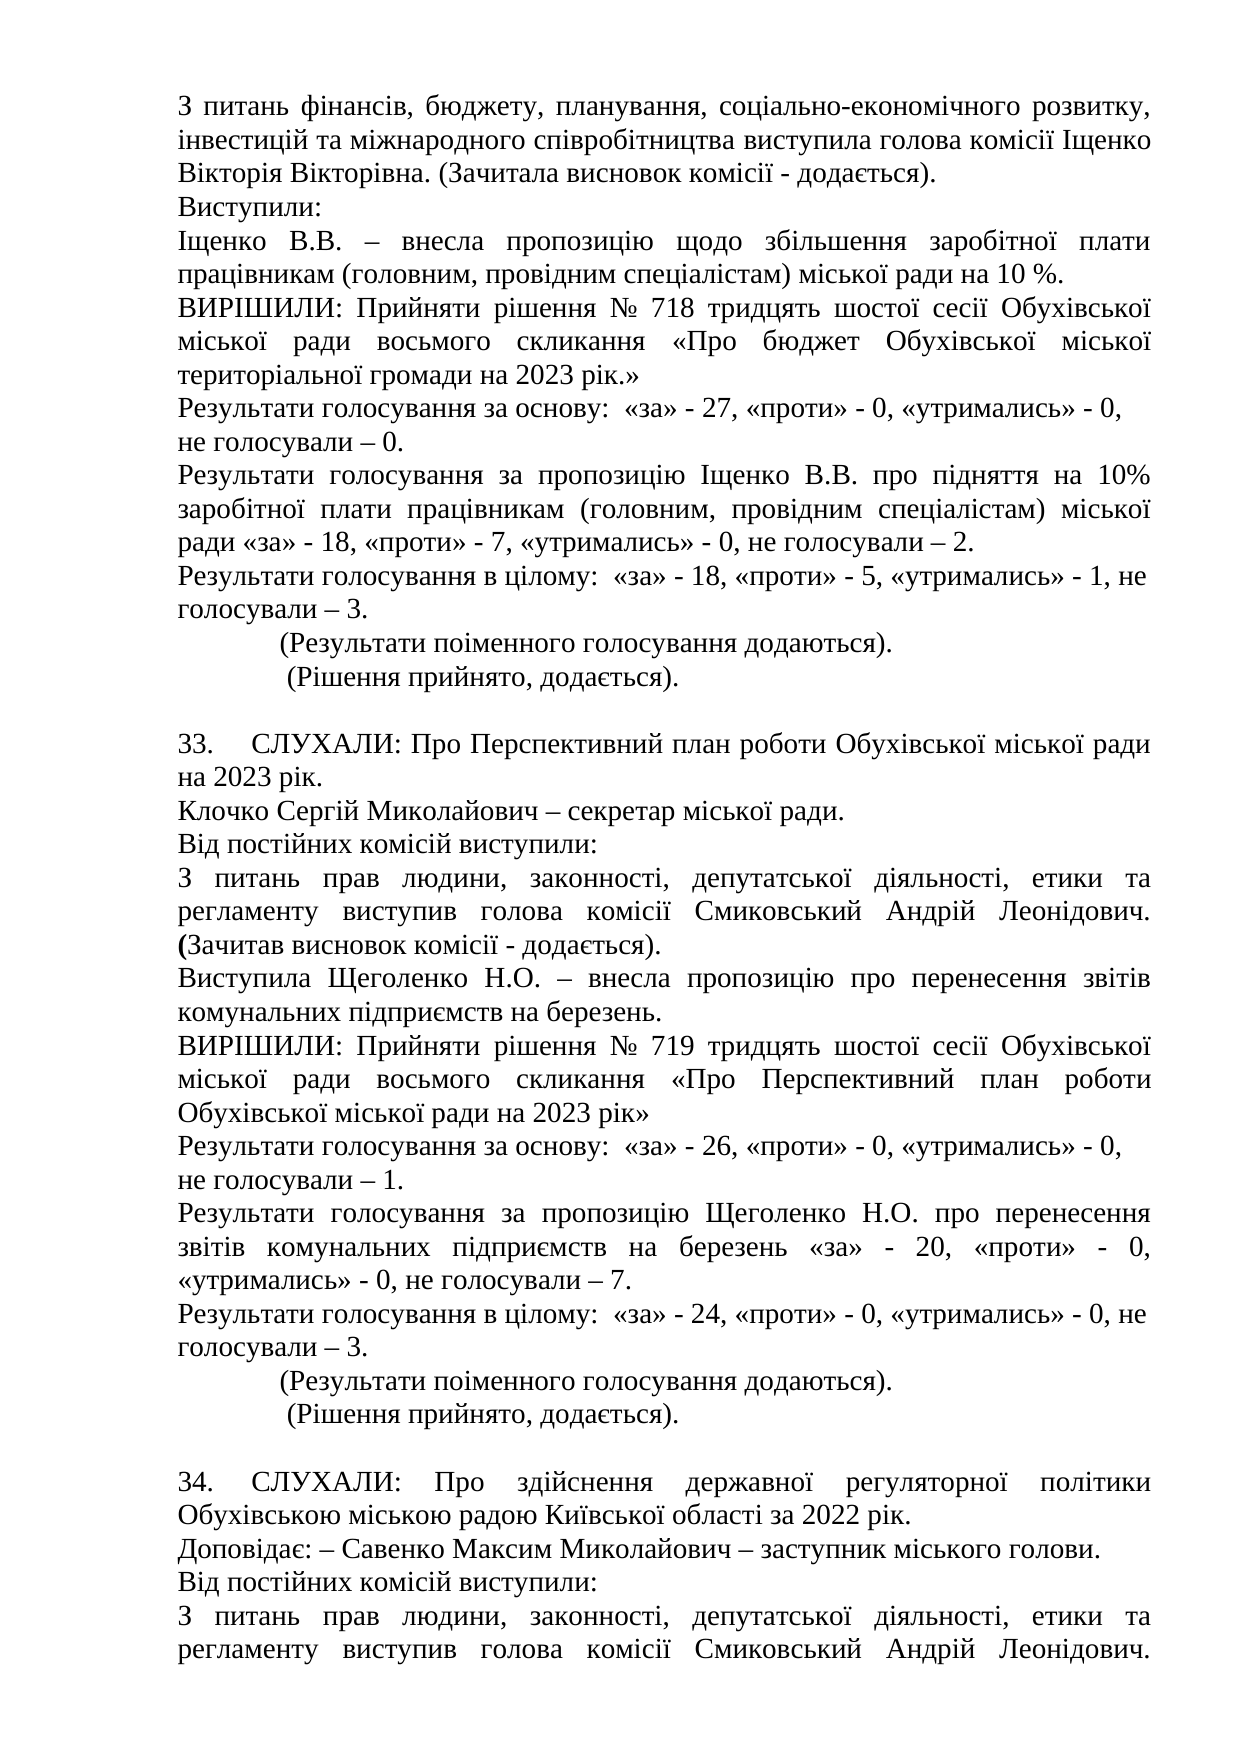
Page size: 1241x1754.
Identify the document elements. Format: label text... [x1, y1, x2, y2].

text Виступила Щеголенко Н.О. – внесла пропозицію про перенесення звітів комунальних підприємств на березень. [177, 961, 1152, 1028]
subtitle Результати голосування в цілому: «за» - 24, «проти» - 0, «утримались» - 0, не голосували – 3. [177, 1296, 1152, 1363]
subtitle Від постійних комісій виступили: [177, 826, 1152, 860]
subtitle СЛУХАЛИ: Про Перспективний план роботи Обухівської міської ради на 2023 рік. [177, 726, 1152, 793]
subtitle Результати голосування за основу: «за» - 26, «проти» - 0, «утримались» - 0, не голосували – 1. [177, 1128, 1152, 1195]
text ВИРІШИЛИ: Прийняти рішення № 718 тридцять шостої сесії Обухівської міської ради восьмого скликання «Про бюджет Обухівської міської територіальної громади на 2023 рік.» [177, 290, 1152, 390]
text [177, 1598, 1152, 1665]
text ВИРІШИЛИ: Прийняти рішення № 719 тридцять шостої сесії Обухівської міської ради восьмого скликання «Про Перспективний план роботи Обухівської міської ради на 2023 рік» [177, 1028, 1152, 1128]
subtitle (Результати поіменного голосування додаються). [177, 625, 1152, 659]
subtitle З питань фінансів, бюджету, планування, соціально-економічного розвитку, інвестицій та міжнародного співробітництва виступила голова комісії Іщенко Вікторія Вікторівна. (Зачитала висновок комісії - додається). [177, 88, 1152, 189]
subtitle (Рішення прийнято, додається). [177, 659, 1152, 692]
subtitle Результати голосування в цілому: «за» - 18, «проти» - 5, «утримались» - 1, не голосували – 3. [177, 558, 1152, 625]
list Доповідає: – Савенко Максим Миколайович – заступник міського голови. [177, 1531, 1152, 1564]
text Виступили: [177, 189, 1152, 223]
text Іщенко В.В. – внесла пропозицію щодо збільшення заробітної плати працівникам (головним, провідним спеціалістам) міської ради на 10 %. [177, 223, 1152, 290]
list СЛУХАЛИ: Про здійснення державної регуляторної політики Обухівською міською радою Київської області за 2022 рік. [177, 1464, 1152, 1531]
subtitle (Результати поіменного голосування додаються). [177, 1363, 1152, 1397]
subtitle Результати голосування за пропозицію Щеголенко Н.О. про перенесення звітів комунальних підприємств на березень «за» - 20, «проти» - 0, «утримались» - 0, не голосували – 7. [177, 1195, 1152, 1296]
subtitle Результати голосування за пропозицію Іщенко В.В. про підняття на 10% заробітної плати працівникам (головним, провідним спеціалістам) міської ради «за» - 18, «проти» - 7, «утримались» - 0, не голосували – 2. [177, 457, 1152, 558]
subtitle Клочко Сергій Миколайович – секретар міської ради. [177, 793, 1152, 826]
subtitle Результати голосування за основу: «за» - 27, «проти» - 0, «утримались» - 0, не голосували – 0. [177, 390, 1152, 457]
subtitle (Рішення прийнято, додається). [177, 1397, 1152, 1430]
subtitle Від постійних комісій виступили: [177, 1564, 1152, 1598]
